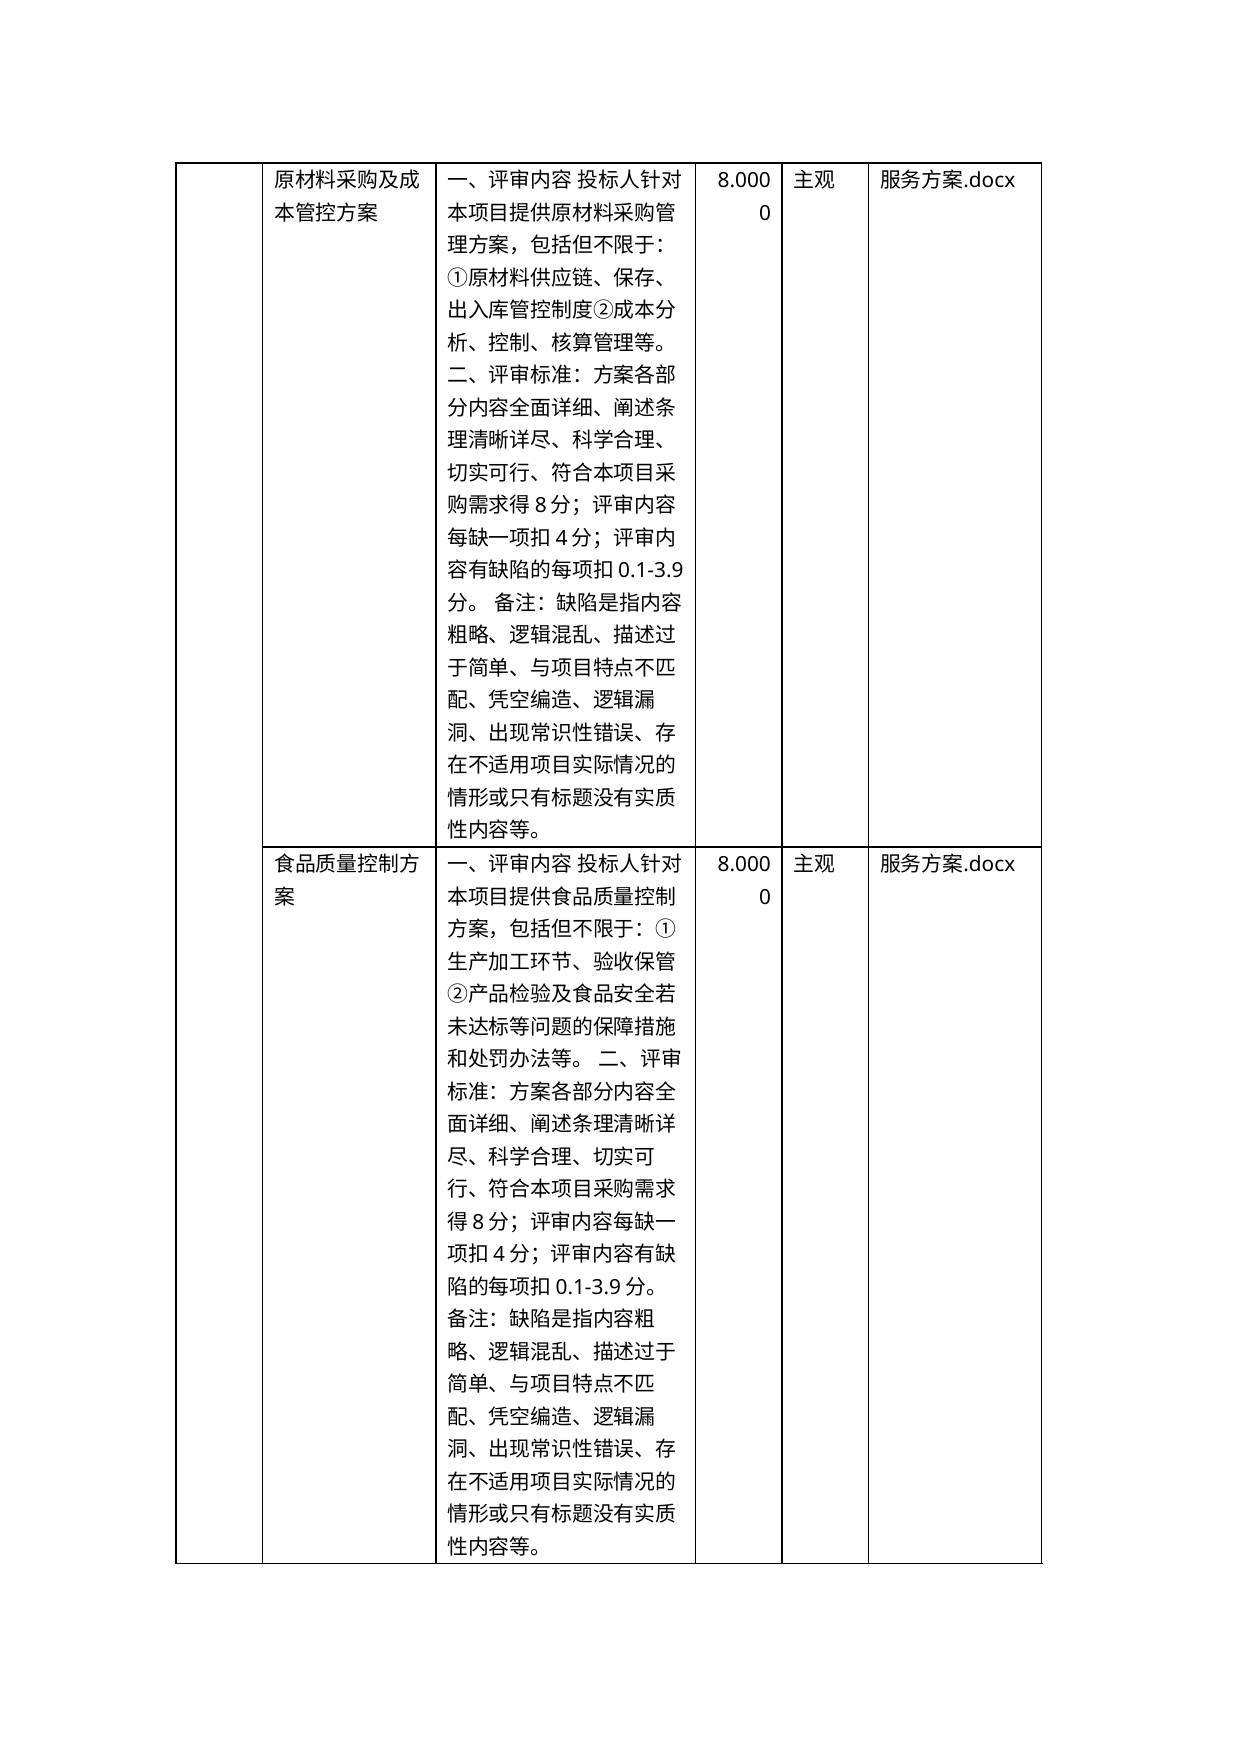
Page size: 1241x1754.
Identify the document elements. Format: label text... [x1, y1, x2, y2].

table_cell 原材料采购及成本管控方案 [263, 164, 435, 846]
table_cell 主观 [783, 848, 868, 1563]
table_cell 食品质量控制方案 [263, 848, 435, 1563]
table_cell 一、评审内容 投标人针对本项目提供原材料采购管理方案，包括但不限于：①原材料供应链、保存、出入库管控制度②成本分析、控制、核算管理等。 二、评审标准：方案各部分内容全面详细、阐述条理清晰详尽、科学合理、切实可行、符合本项目采购需求得8分；评审内容每缺一项扣4分；评审内容有缺陷的每项扣0.1-3.9分。 备注：缺陷是指内容粗略、逻辑混乱、描述过于简单、与项目特点不匹配、凭空编造、逻辑漏洞、出现常识性错误、存在不适用项目实际情况的情形或只有标题没有实质性内容等。 [437, 164, 695, 846]
table_cell 8.0000 [696, 164, 781, 846]
table_cell 服务方案.docx [869, 848, 1041, 1563]
table_cell 主观 [783, 164, 868, 846]
table_cell 8.0000 [696, 848, 781, 1563]
table_cell 服务方案.docx [869, 164, 1041, 846]
table_cell 一、评审内容 投标人针对本项目提供食品质量控制方案，包括但不限于：①生产加工环节、验收保管②产品检验及食品安全若未达标等问题的保障措施和处罚办法等。 二、评审标准：方案各部分内容全面详细、阐述条理清晰详尽、科学合理、切实可行、符合本项目采购需求得8分；评审内容每缺一项扣4分；评审内容有缺陷的每项扣0.1-3.9分。 备注：缺陷是指内容粗略、逻辑混乱、描述过于简单、与项目特点不匹配、凭空编造、逻辑漏洞、出现常识性错误、存在不适用项目实际情况的情形或只有标题没有实质性内容等。 [437, 848, 695, 1563]
